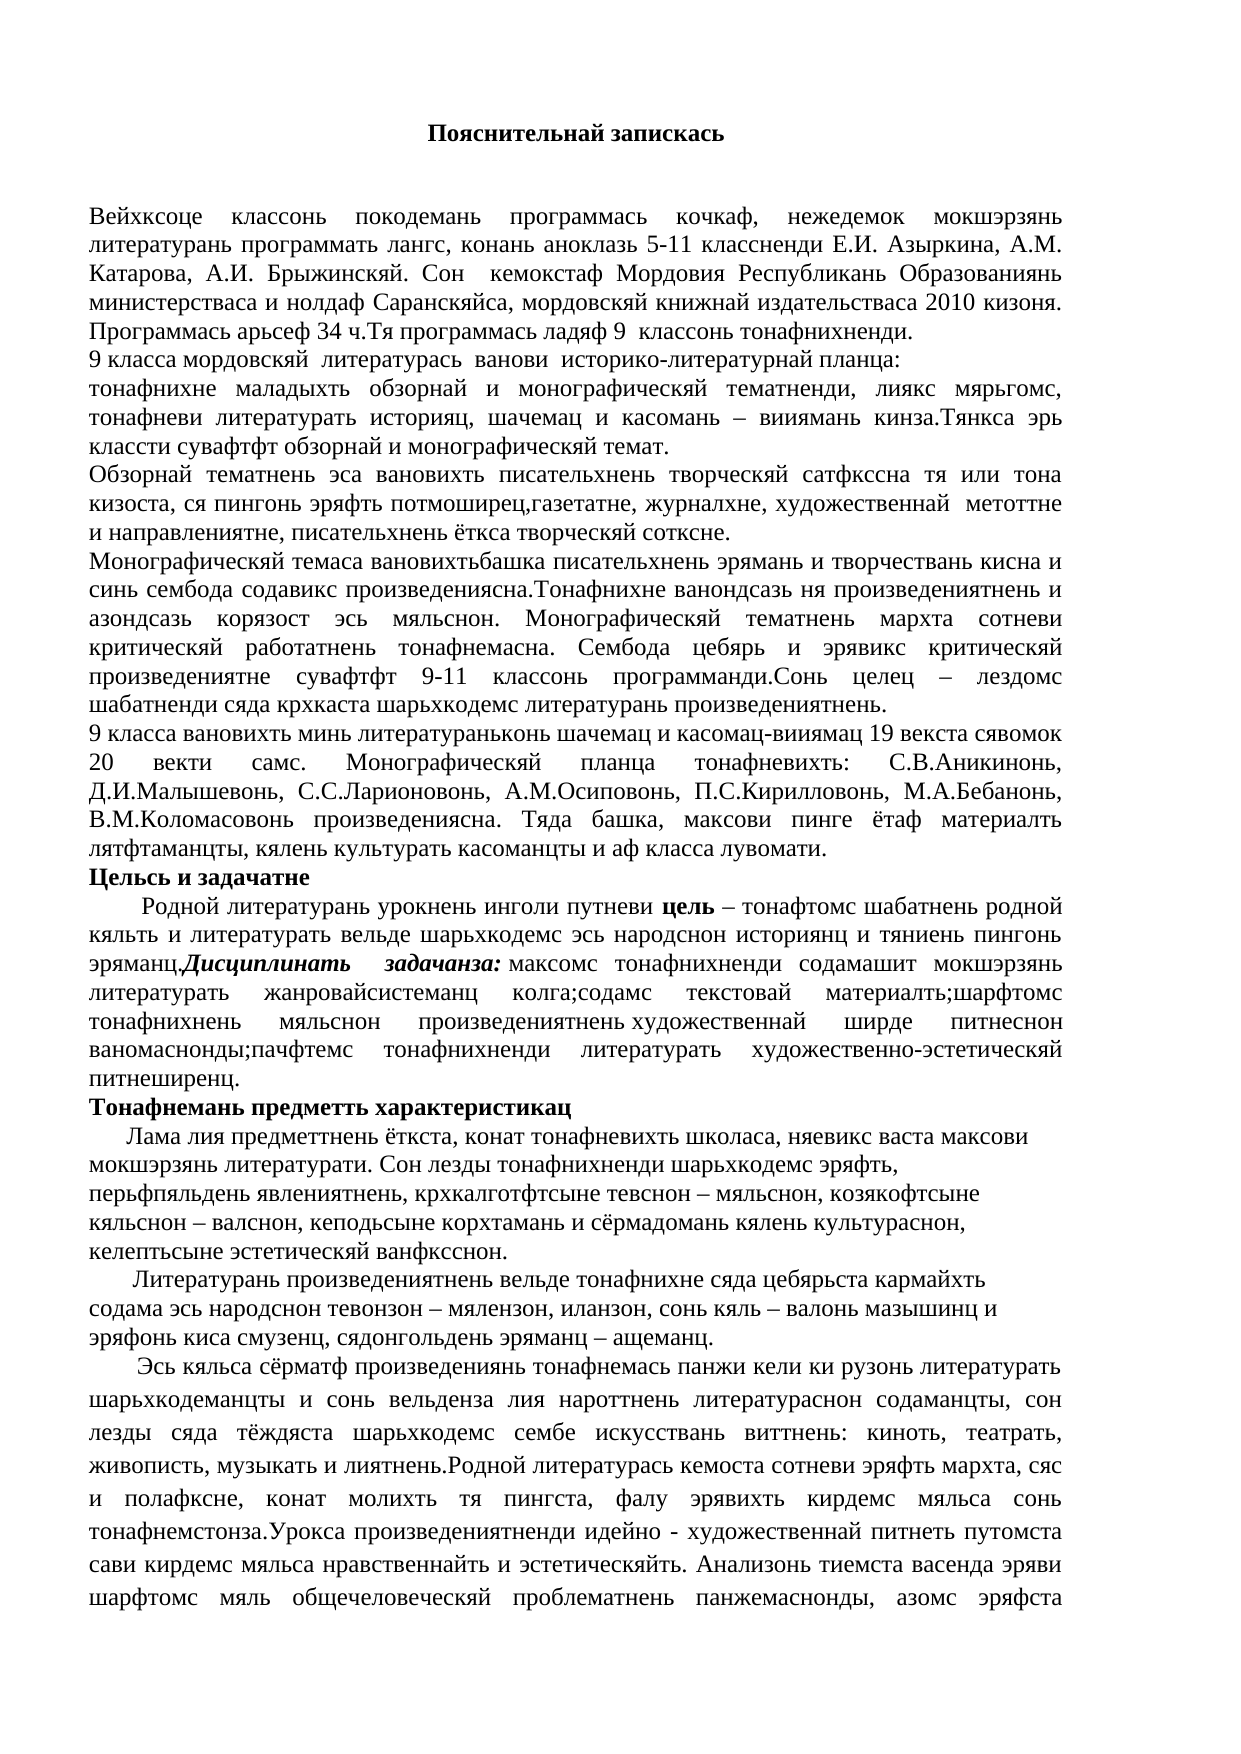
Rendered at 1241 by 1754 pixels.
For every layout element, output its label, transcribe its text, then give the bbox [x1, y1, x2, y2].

text Вейхксоце классонь покодемань программась кочкаф, нежедемок мокшэрзянь литературань программать лангс, конань аноклазь 5-11 классненди Е.И. Азыркина, А.М. Катарова, А.И. Брыжинскяй. Сон кемокстаф Мордовия Республикань Образованиянь министерстваса и нолдаф Саранскяйса, мордовскяй книжнай издательстваса 2010 кизоня. Программась арьсеф 34 ч.Тя программась ладяф 9 классонь тонафнихненди. [89, 201, 1063, 344]
text тонафнихне маладыхть обзорнай и монографическяй тематненди, лиякс мярьгомс, тонафневи литературать историяц, шачемац и касомань – вииямань кинза.Тянкса эрь классти сувафтфт обзорнай и монографическяй темат. [89, 373, 1063, 459]
text Родной литературань урокнень инголи путневи цель – тонафтомс шабатнень родной кяльть и литературать вельде шарьхкодемс эсь народснон историянц и тяниень пингонь эряманц.Дисциплинать задачанза: максомс тонафнихненди содамашит мокшэрзянь литературать жанровайсистеманц колга;содамс текстовай материалть;шарфтомс тонафнихнень мяльснон произведениятнень художественнай ширде питнеснон ваномаснонды;пачфтемс тонафнихненди литературать художественно-эстетическяй питнеширенц. [89, 891, 1063, 1092]
text Лама лия предметтнень ёткста, конат тонафневихть школаса, няевикс васта максови мокшэрзянь литературати. Сон лезды тонафнихненди шарьхкодемс эряфть, перьфпяльдень явлениятнень, крхкалготфтсыне тевснон – мяльснон, козякофтсыне кяльснон – валснон, кеподьсыне корхтамань и сёрмадомань кялень культураснон, келептьсыне эстетическяй ванфксснон. [89, 1121, 1063, 1264]
text Монографическяй темаса вановихтьбашка писательхнень эрямань и творчествань кисна и синь сембода содавикс произведениясна.Тонафнихне ванондсазь ня произведениятнень и азондсазь корязост эсь мяльснон. Монографическяй тематнень мархта сотневи критическяй работатнень тонафнемасна. Сембода цебярь и эрявикс критическяй произведениятне сувафтфт 9-11 классонь программанди.Сонь целец – лездомс шабатненди сяда крхкаста шарьхкодемс литературань произведениятнень. [89, 546, 1063, 718]
text Тонафнемань предметть характеристикац [89, 1092, 1063, 1121]
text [89, 1351, 1063, 1611]
text Литературань произведениятнень вельде тонафнихне сяда цебярьста кармайхть содама эсь народснон тевонзон – мялензон, иланзон, сонь кяль – валонь мазышинц и эряфонь киса смузенц, сядонгольдень эряманц – ащеманц. [89, 1264, 1063, 1351]
text 9 класса мордовскяй литературась ванови историко-литературнай планца: [89, 344, 1063, 373]
text 9 класса вановихть минь литератураньконь шачемац и касомац-вииямац 19 векста сявомок 20 векти самс. Монографическяй планца тонафневихть: С.В.Аникинонь, Д.И.Малышевонь, С.С.Ларионовонь, А.М.Осиповонь, П.С.Кирилловонь, М.А.Бебанонь, В.М.Коломасовонь произведениясна. Тяда башка, максови пинге ётаф материалть лятфтаманцты, кялень культурать касоманцты и аф класса лувомати. [89, 718, 1063, 862]
text Цельсь и задачатне [89, 862, 1063, 891]
text Обзорнай тематнень эса вановихть писательхнень творческяй сатфкссна тя или тона кизоста, ся пингонь эряфть потмоширец,газетатне, журналхне, художественнай метоттне и направлениятне, писательхнень ёткса творческяй сотксне. [89, 459, 1063, 546]
text Пояснительнай запискась [89, 118, 1063, 147]
